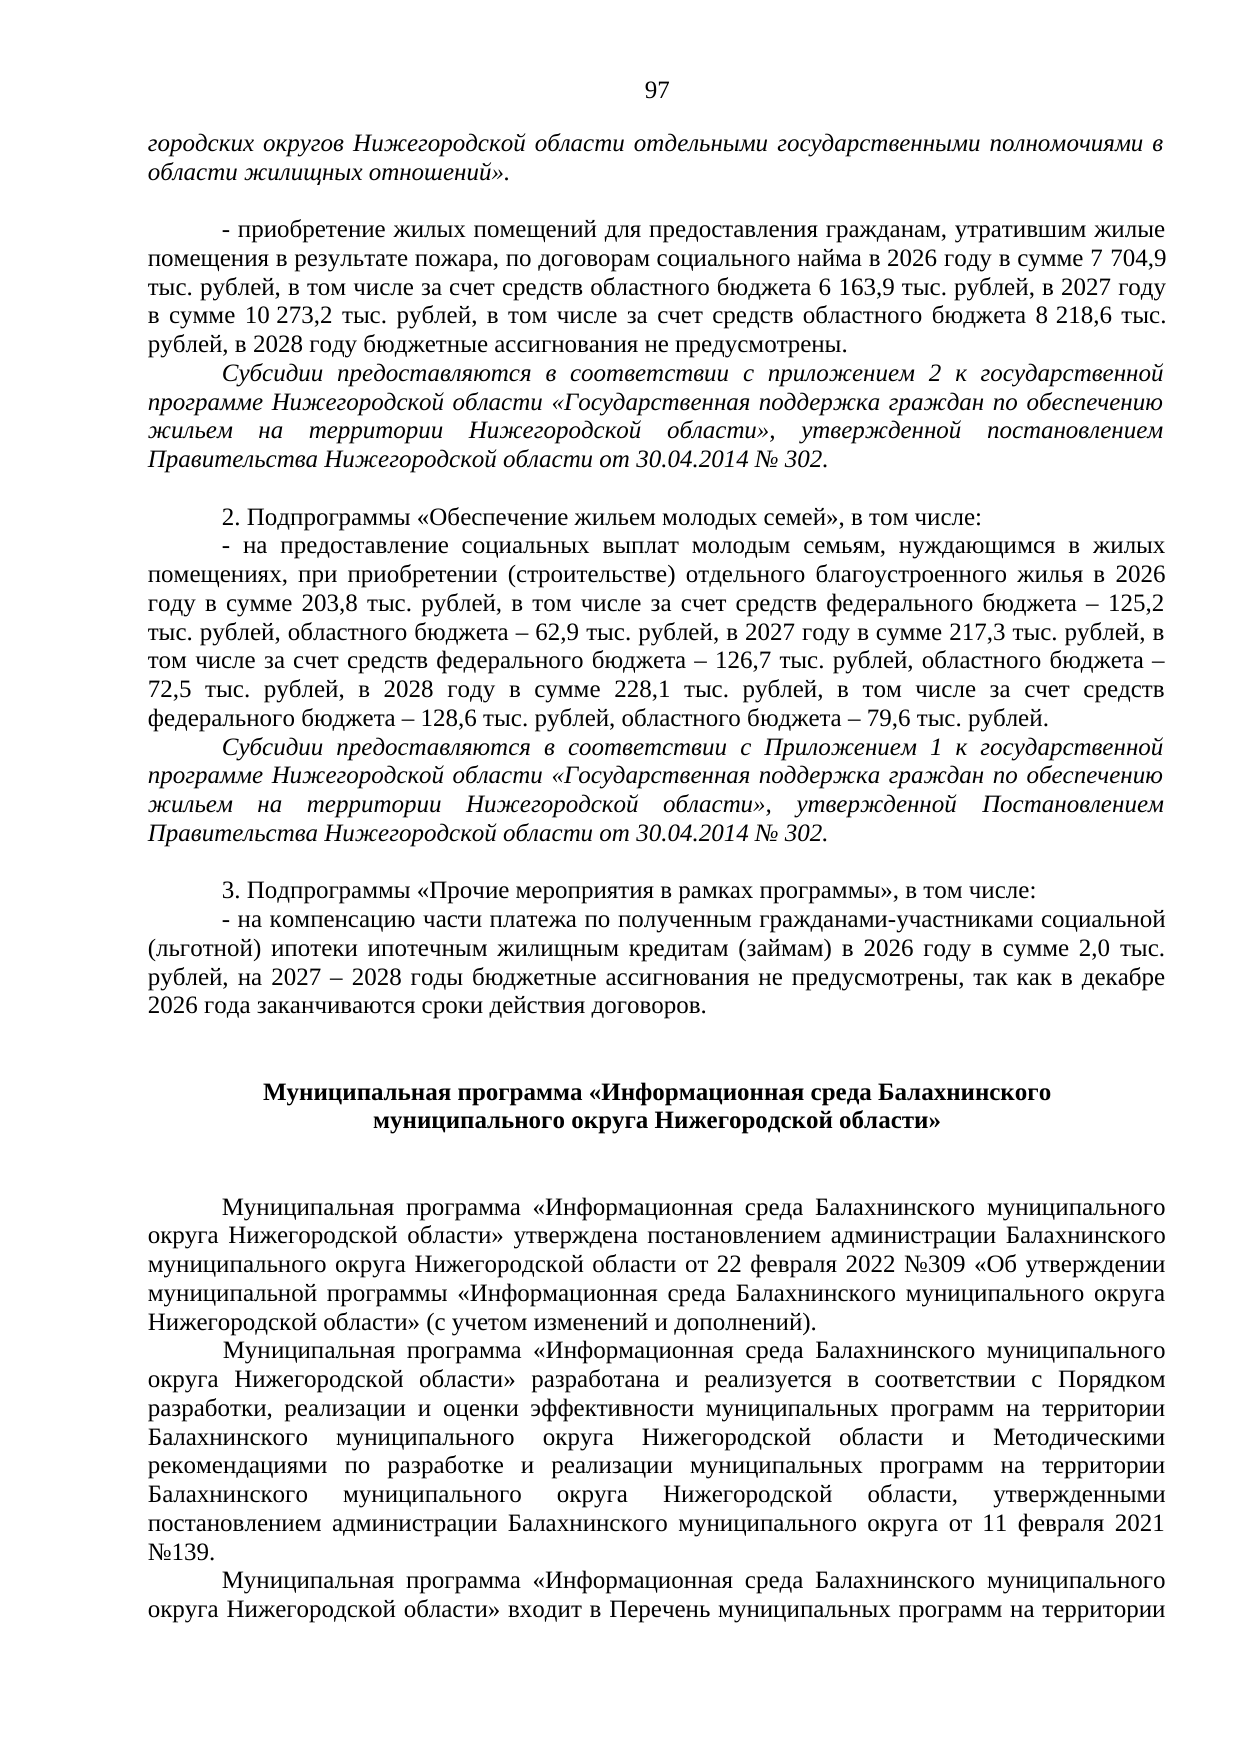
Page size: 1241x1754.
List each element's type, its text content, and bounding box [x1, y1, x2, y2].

text муниципального округа Нижегородской области» [148, 1105, 1166, 1134]
text Муниципальная программа «Информационная среда Балахнинского муниципального округа Нижегородской области» утверждена постановлением администрации Балахнинского муниципального округа Нижегородской области от 22 февраля 2022 №309 «Об утверждении муниципальной программы «Информационная среда Балахнинского муниципального округа Нижегородской области» (с учетом изменений и дополнений). [148, 1192, 1166, 1335]
text - на компенсацию части платежа по полученным гражданами-участниками социальной (льготной) ипотеки ипотечным жилищным кредитам (займам) в 2026 году в сумме 2,0 тыс. рублей, на 2027 – 2028 годы бюджетные ассигнования не предусмотрены, так как в декабре 2026 года заканчиваются сроки действия договоров. [148, 904, 1166, 1019]
text Субсидии предоставляются в соответствии с приложением 2 к государственной программе Нижегородской области «Государственная поддержка граждан по обеспечению жильем на территории Нижегородской области», утвержденной постановлением Правительства Нижегородской области от 30.04.2014 № 302. [148, 358, 1166, 473]
text Муниципальная программа «Информационная среда Балахнинского муниципального округа Нижегородской области» разработана и реализуется в соответствии с Порядком разработки, реализации и оценки эффективности муниципальных программ на территории Балахнинского муниципального округа Нижегородской области и Методическими рекомендациями по разработке и реализации муниципальных программ на территории Балахнинского муниципального округа Нижегородской области, утвержденными постановлением администрации Балахнинского муниципального округа от 11 февраля 2021 №139. [148, 1335, 1166, 1565]
text - приобретение жилых помещений для предоставления гражданам, утратившим жилые помещения в результате пожара, по договорам социального найма в 2026 году в сумме 7 704,9 тыс. рублей, в том числе за счет средств областного бюджета 6 163,9 тыс. рублей, в 2027 году в сумме 10 273,2 тыс. рублей, в том числе за счет средств областного бюджета 8 218,6 тыс. рублей, в 2028 году бюджетные ассигнования не предусмотрены. [148, 214, 1166, 358]
text - на предоставление социальных выплат молодым семьям, нуждающимся в жилых помещениях, при приобретении (строительстве) отдельного благоустроенного жилья в 2026 году в сумме 203,8 тыс. рублей, в том числе за счет средств федерального бюджета – 125,2 тыс. рублей, областного бюджета – 62,9 тыс. рублей, в 2027 году в сумме 217,3 тыс. рублей, в том числе за счет средств федерального бюджета – 126,7 тыс. рублей, областного бюджета – 72,5 тыс. рублей, в 2028 году в сумме 228,1 тыс. рублей, в том числе за счет средств федерального бюджета – 128,6 тыс. рублей, областного бюджета – 79,6 тыс. рублей. [148, 530, 1166, 732]
text 3. Подпрограммы «Прочие мероприятия в рамках программы», в том числе: [148, 875, 1166, 904]
text 2. Подпрограммы «Обеспечение жильем молодых семей», в том числе: [148, 502, 1166, 530]
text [148, 128, 1166, 185]
text Муниципальная программа «Информационная среда Балахнинского [148, 1077, 1166, 1105]
text Субсидии предоставляются в соответствии с Приложением 1 к государственной программе Нижегородской области «Государственная поддержка граждан по обеспечению жильем на территории Нижегородской области», утвержденной Постановлением Правительства Нижегородской области от 30.04.2014 № 302. [148, 732, 1166, 847]
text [148, 1565, 1166, 1623]
